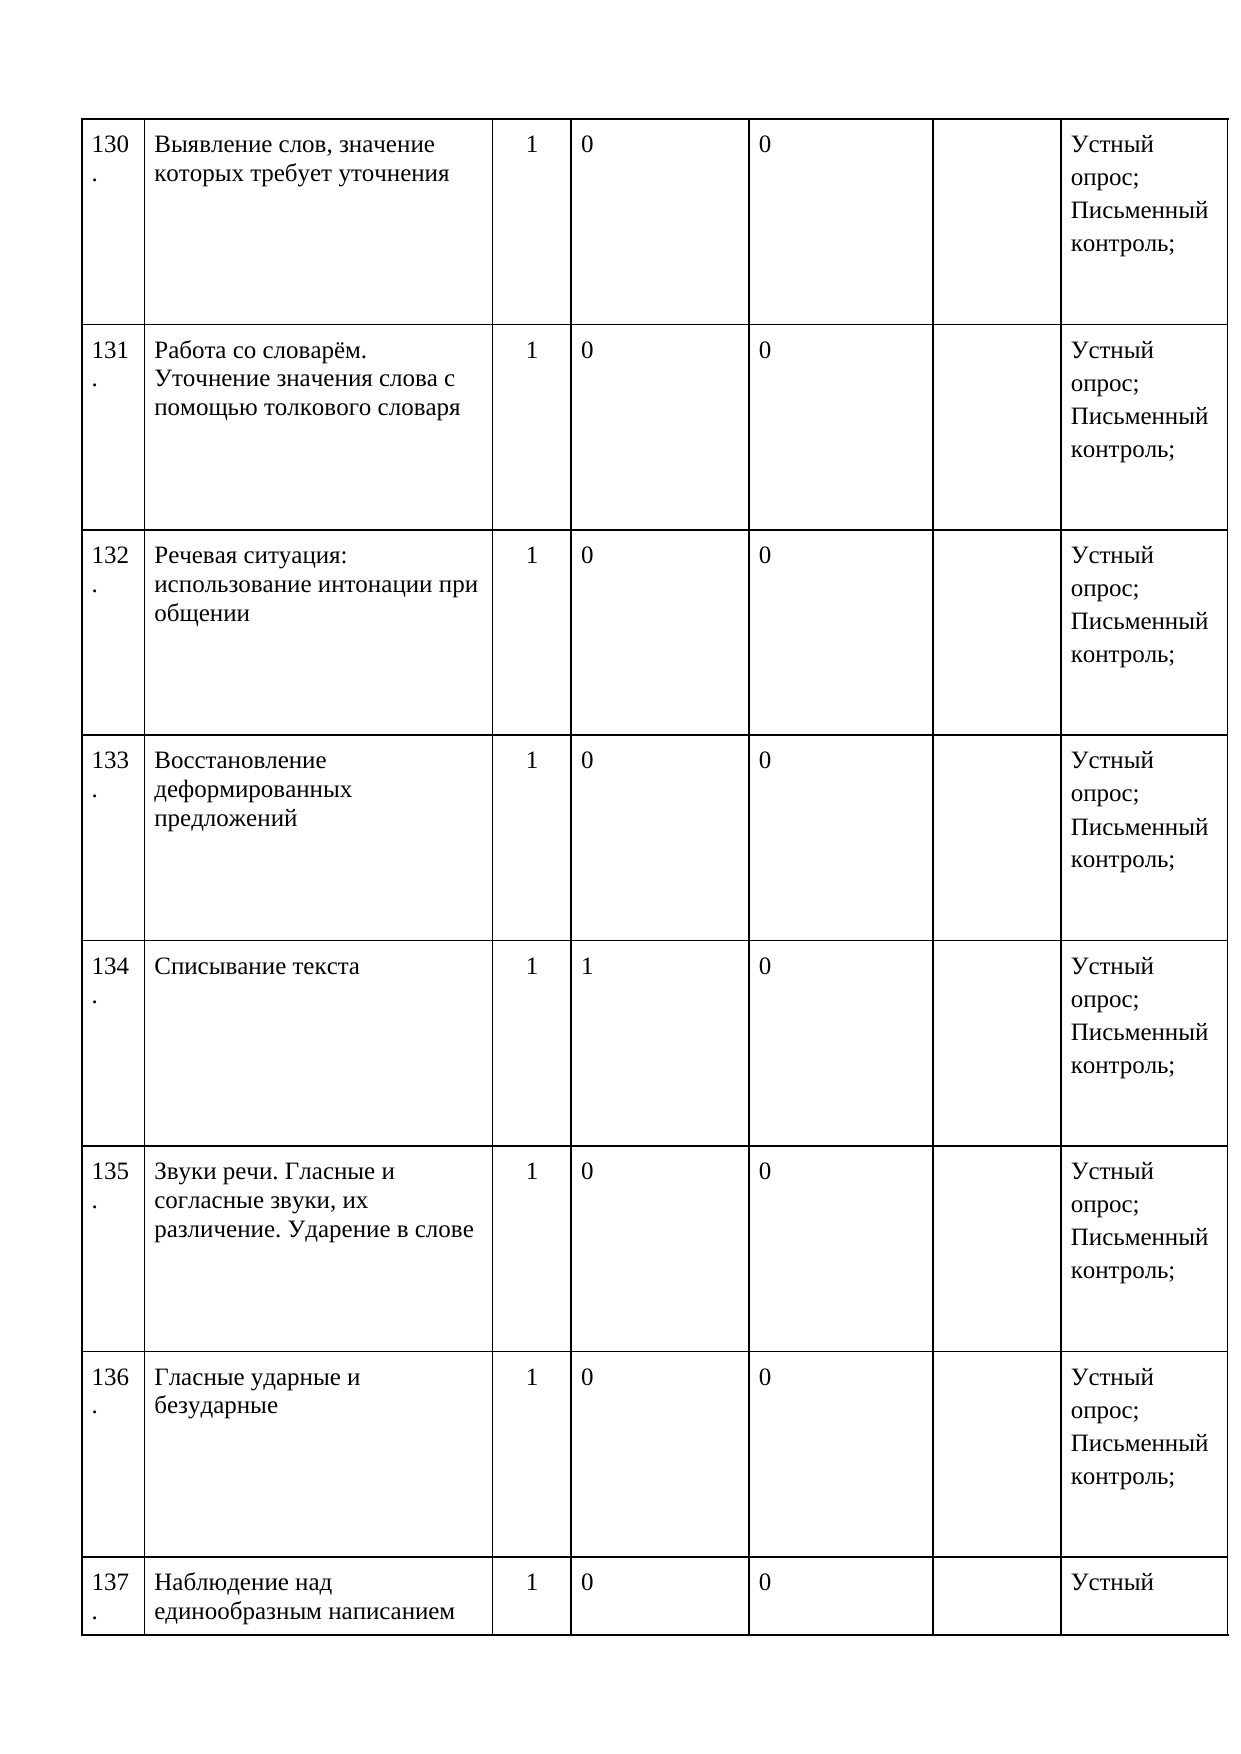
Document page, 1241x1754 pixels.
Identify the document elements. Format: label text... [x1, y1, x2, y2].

table_cell Устный опрос; Письменный контроль; [1062, 736, 1227, 940]
table_cell Звуки речи. Гласные и согласные звуки, их различение. Ударение в слове [145, 1147, 492, 1351]
table_cell [934, 325, 1060, 529]
table_cell Устный опрос; Письменный контроль; [1062, 531, 1227, 734]
table_cell Устный опрос; Письменный контроль; [1062, 941, 1227, 1145]
table_cell 1 [493, 325, 570, 529]
table_cell Списывание текста [145, 941, 492, 1145]
table_cell Устный опрос; Письменный контроль; [1062, 325, 1227, 529]
table_cell 132. [83, 531, 144, 734]
table_cell 130. [83, 120, 144, 323]
table_cell 0 [572, 1558, 748, 1634]
table_cell 137. [83, 1558, 144, 1634]
table_cell 0 [750, 941, 932, 1145]
table_cell 1 [493, 1558, 570, 1634]
table_cell 0 [572, 120, 748, 323]
table_cell 1 [493, 120, 570, 323]
table_cell 134. [83, 941, 144, 1145]
table_cell 1 [493, 736, 570, 940]
table_cell Гласные ударные и безударные [145, 1352, 492, 1556]
table_cell Работа со словарём. Уточнение значения слова с помощью толкового словаря [145, 325, 492, 529]
table_cell 0 [750, 736, 932, 940]
table_cell 0 [572, 1352, 748, 1556]
table_cell 0 [572, 736, 748, 940]
table_cell 131. [83, 325, 144, 529]
table_cell 0 [750, 325, 932, 529]
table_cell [145, 1558, 492, 1634]
table_cell 0 [750, 120, 932, 323]
table_cell [934, 1558, 1060, 1634]
table_cell Устный опрос; Письменный контроль; [1062, 1352, 1227, 1556]
table_cell Выявление слов, значение которых требует уточнения [145, 120, 492, 323]
table_cell 0 [572, 531, 748, 734]
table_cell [1062, 120, 1227, 323]
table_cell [1062, 1558, 1227, 1634]
table_cell 0 [750, 1147, 932, 1351]
table_cell 0 [750, 1352, 932, 1556]
table_cell 1 [493, 1352, 570, 1556]
table_cell 0 [572, 1147, 748, 1351]
table_cell 0 [572, 325, 748, 529]
table_cell [934, 1352, 1060, 1556]
table_cell 136. [83, 1352, 144, 1556]
table_cell Устный опрос; Письменный контроль; [1062, 1147, 1227, 1351]
table_cell Восстановление деформированных предложений [145, 736, 492, 940]
table_cell 1 [493, 531, 570, 734]
table_cell [934, 120, 1060, 323]
table_cell 1 [572, 941, 748, 1145]
table_cell [934, 941, 1060, 1145]
table_cell 135. [83, 1147, 144, 1351]
table_cell Речевая ситуация: использование интонации при общении [145, 531, 492, 734]
table_cell [934, 1147, 1060, 1351]
table_cell 1 [493, 941, 570, 1145]
table_cell 133. [83, 736, 144, 940]
table_cell 0 [750, 531, 932, 734]
table_cell [934, 736, 1060, 940]
table_cell [934, 531, 1060, 734]
table_cell 1 [493, 1147, 570, 1351]
table_cell 0 [750, 1558, 932, 1634]
